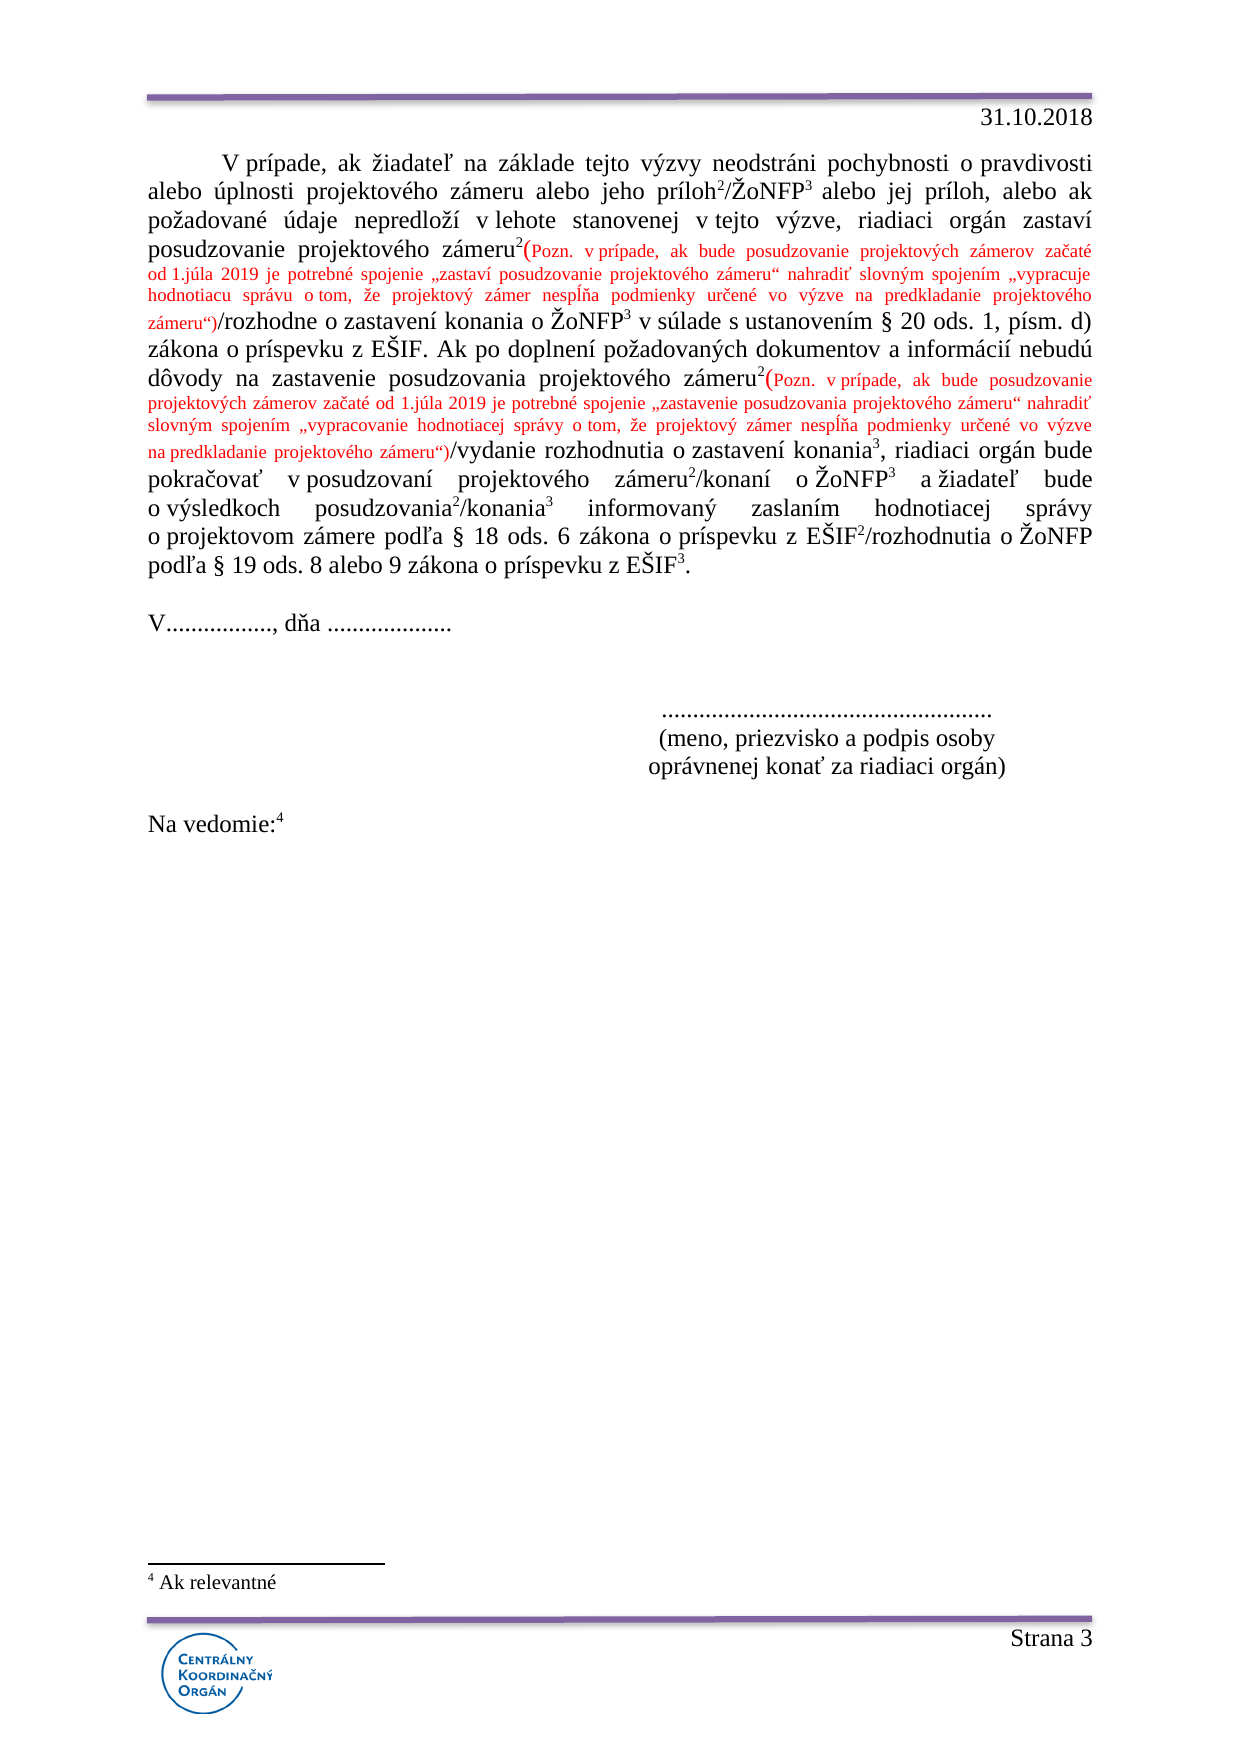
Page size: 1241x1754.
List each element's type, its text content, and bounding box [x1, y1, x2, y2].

text (meno, priezvisko a podpis osoby [561, 723, 1093, 751]
picture [159, 1631, 272, 1713]
text V................., dňa .................... [148, 608, 1093, 636]
text oprávnenej konať za riadiaci orgán) [561, 751, 1093, 780]
text Na vedomie: [148, 809, 1093, 838]
text V prípade, ak žiadateľ na základe tejto výzvy neodstráni pochybnosti o pravdivosti alebo úplnosti projektového zámeru alebo jeho príloh2/ŽoNFP3 alebo jej príloh, alebo ak požadované údaje nepredloží v lehote stanovenej v tejto výzve, riadiaci orgán zastaví posudzovanie projektového zámeru2(Pozn. v prípade, ak bude posudzovanie projektových zámerov začaté od 1.júla 2019 je potrebné spojenie „zastaví posudzovanie projektového zámeru“ nahradiť slovným spojením „vypracuje hodnotiacu správu o tom, že projektový zámer nespĺňa podmienky určené vo výzve na predkladanie projektového zámeru“)/rozhodne o zastavení konania o ŽoNFP3 v súlade s ustanovením § 20 ods. 1, písm. d) zákona o príspevku z EŠIF. Ak po doplnení požadovaných dokumentov a informácií nebudú dôvody na zastavenie posudzovania projektového zámeru2(Pozn. v prípade, ak bude posudzovanie projektových zámerov začaté od 1.júla 2019 je potrebné spojenie „zastavenie posudzovania projektového zámeru“ nahradiť slovným spojením „vypracovanie hodnotiacej správy o tom, že projektový zámer nespĺňa podmienky určené vo výzve na predkladanie projektového zámeru“)/vydanie rozhodnutia o zastavení konania3, riadiaci orgán bude pokračovať v posudzovaní projektového zámeru2/konaní o ŽoNFP3 a žiadateľ bude o výsledkoch posudzovania2/konania3 informovaný zaslaním hodnotiacej správy o projektovom zámere podľa § 18 ods. 6 zákona o príspevku z EŠIF2/rozhodnutia o ŽoNFP podľa § 19 ods. 8 alebo 9 zákona o príspevku z EŠIF3. [148, 148, 1093, 579]
text ..................................................... [561, 694, 1093, 723]
